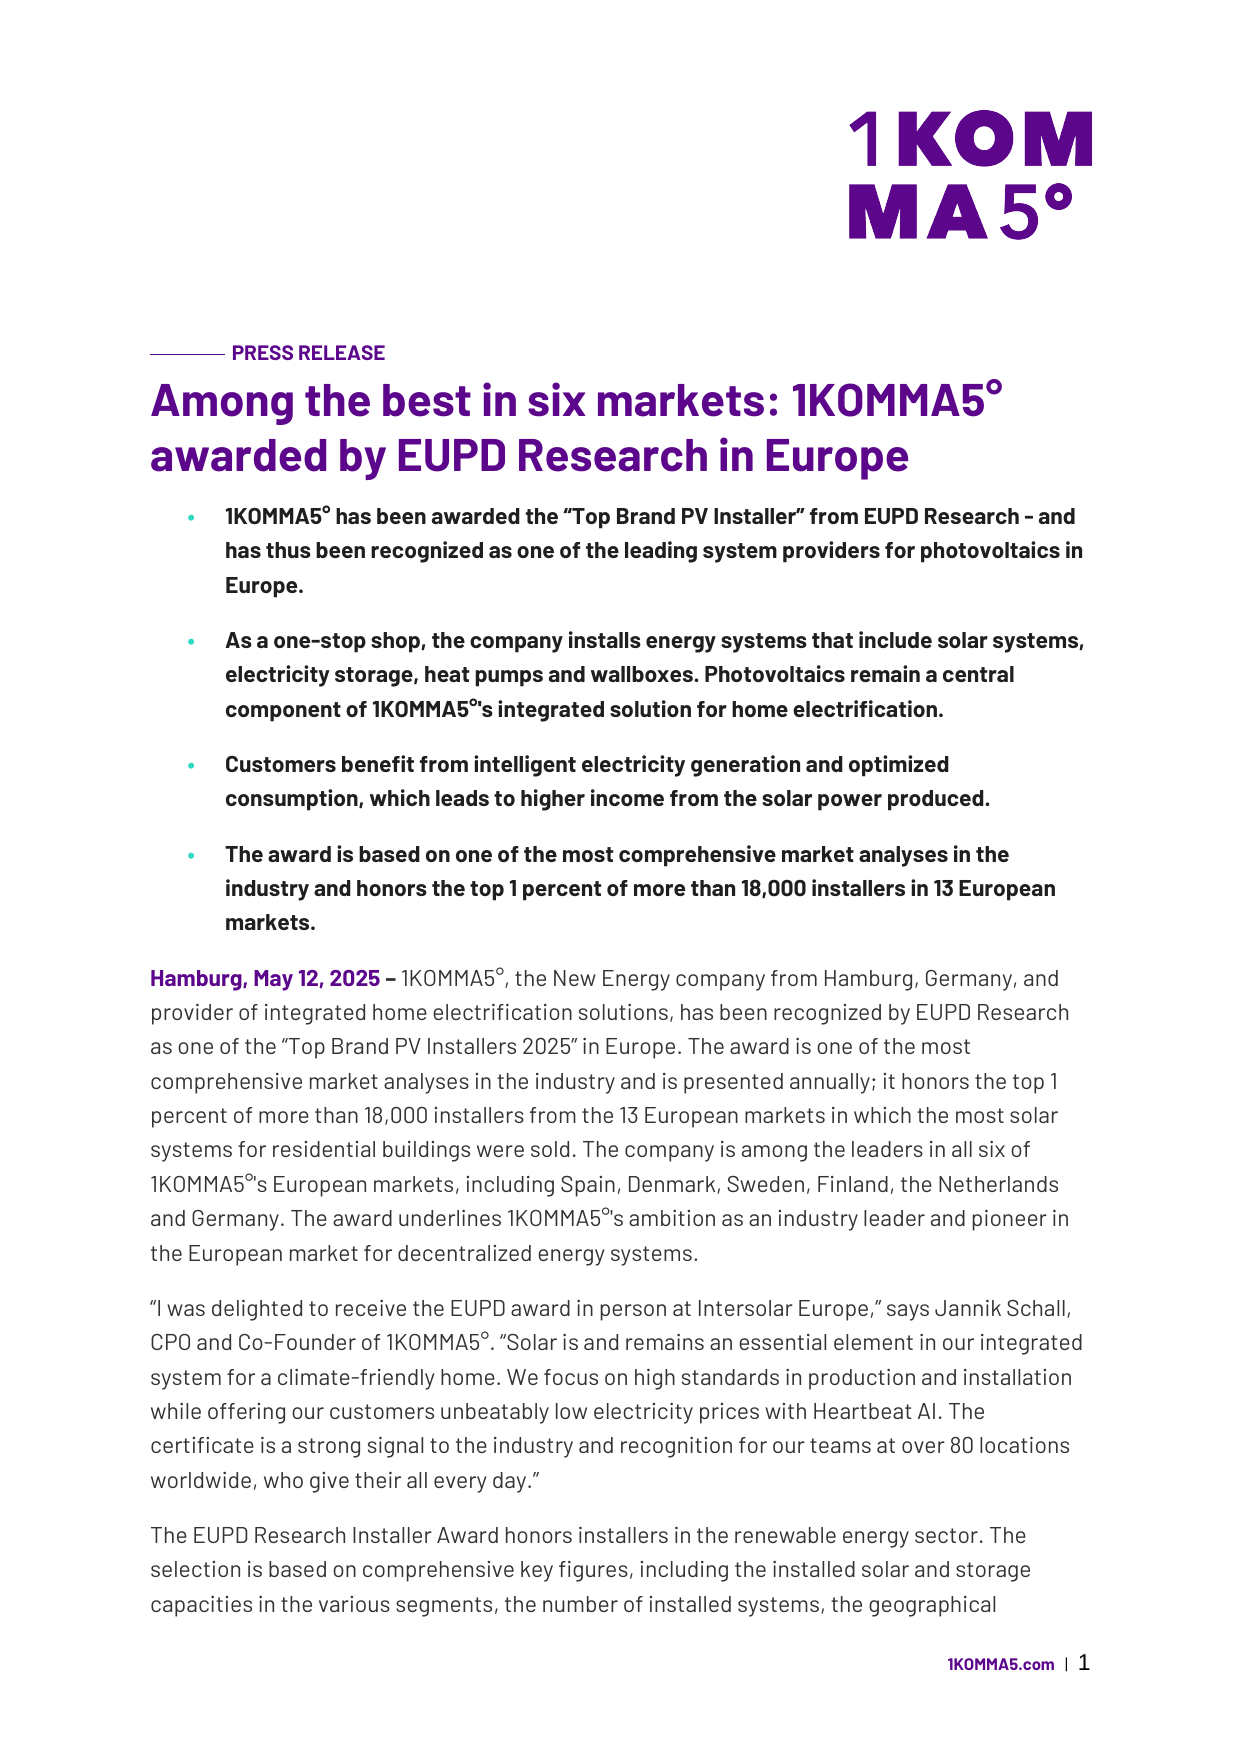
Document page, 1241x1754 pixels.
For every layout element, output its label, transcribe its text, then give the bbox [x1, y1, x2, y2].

text PRESS RELEASE [150, 339, 1090, 364]
list Customers benefit from intelligent electricity generation and optimized consumption, which leads to higher income from the solar power produced. [187, 749, 1090, 811]
list As a one-stop shop, the company installs energy systems that include solar systems, electricity storage, heat pumps and wallboxes. Photovoltaics remain a central component of 1KOMMA5°'s integrated solution for home electrification. [187, 626, 1090, 722]
text Hamburg, May 12, 2025 – 1KOMMA5°, the New Energy company from Hamburg, Germany, and provider of integrated home electrification solutions, has been recognized by EUPD Research as one of the “Top Brand PV Installers 2025” in Europe. The award is one of the most comprehensive market analyses in the industry and is presented annually; it honors the top 1 percent of more than 18,000 installers from the 13 European markets in which the most solar systems for residential buildings were sold. The company is among the leaders in all six of 1KOMMA5°'s European markets, including Spain, Denmark, Sweden, Finland, the Netherlands and Germany. The award underlines 1KOMMA5°'s ambition as an industry leader and pioneer in the European market for decentralized energy systems. [150, 963, 1090, 1266]
text Among the best in six markets: 1KOMMA5° awarded by EUPD Research in Europe [150, 371, 1109, 481]
picture [822, 106, 1095, 266]
list The award is based on one of the most comprehensive market analyses in the industry and honors the top 1 percent of more than 18,000 installers in 13 European markets. [187, 839, 1090, 935]
text “I was delighted to receive the EUPD award in person at Intersolar Europe,” says Jannik Schall, CPO and Co-Founder of 1KOMMA5°. “Solar is and remains an essential element in our integrated system for a climate-friendly home. We focus on high standards in production and installation while offering our customers unbeatably low electricity prices with Heartbeat AI. The certificate is a strong signal to the industry and recognition for our teams at over 80 locations worldwide, who give their all every day.” [150, 1293, 1090, 1493]
list 1KOMMA5° has been awarded the “Top Brand PV Installer” from EUPD Research - and has thus been recognized as one of the leading system providers for photovoltaics in Europe. [187, 502, 1090, 598]
